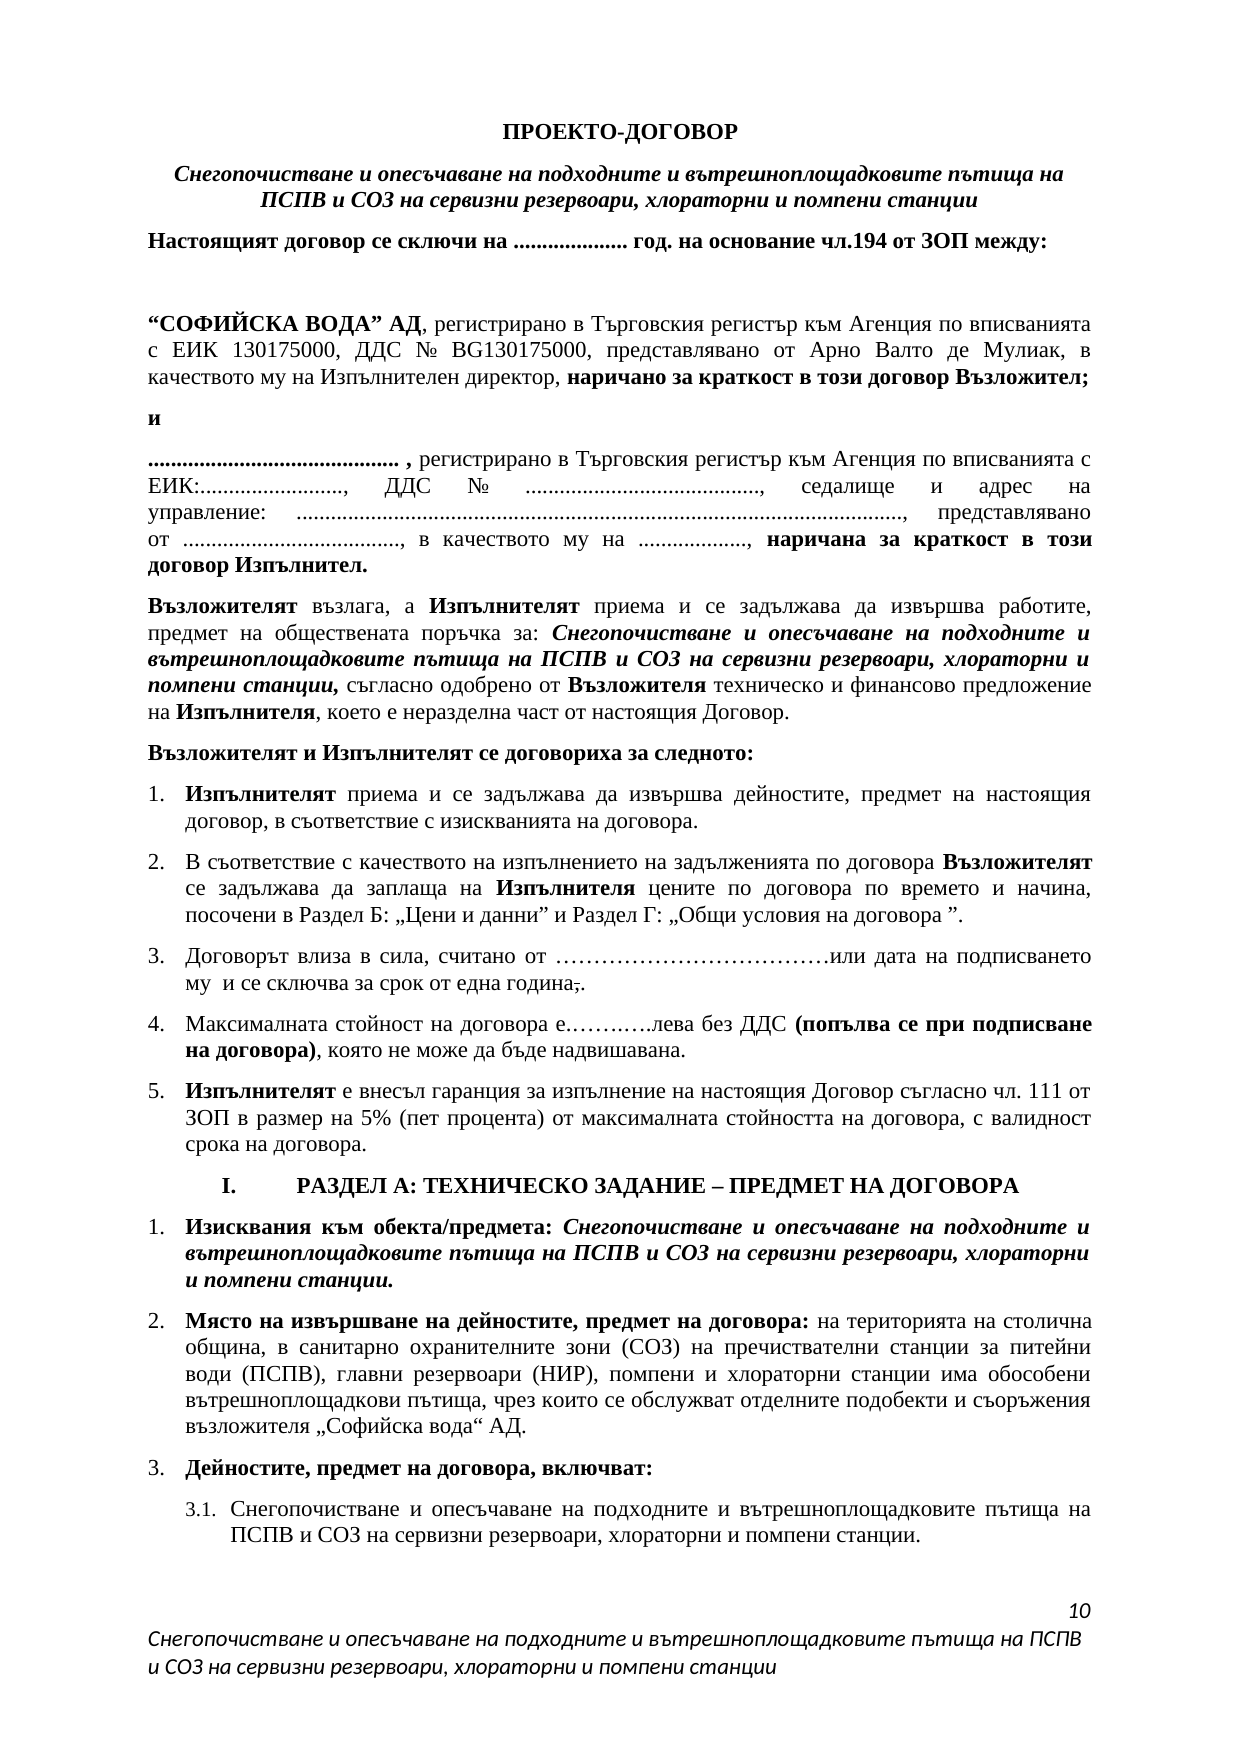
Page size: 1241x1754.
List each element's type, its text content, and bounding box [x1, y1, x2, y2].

list Дейностите, предмет на договора, включват: [148, 1454, 1092, 1480]
text ПРОЕКТО-ДОГОВОР [148, 118, 1092, 145]
text Снегопочистване и опесъчаване на подходните и вътрешноплощадковите пътища на ПСПВ и СОЗ на сервизни резервоари, хлораторни и помпени станции [148, 160, 1092, 212]
text и [148, 404, 1092, 431]
list Място на извършване на дейностите, предмет на договора: на територията на столична община, в санитарно охранителните зони (СОЗ) на пречиствателни станции за питейни води (ПСПВ), главни резервоари (НИР), помпени и хлораторни станции има обособени вътрешноплощадкови пътища, чрез които се обслужват отделните подобекти и съоръжения възложителя „Софийска вода“ АД. [148, 1307, 1092, 1439]
text Възложителят и Изпълнителят се договориха за следното: [148, 739, 1092, 765]
list Снегопочистване и опесъчаване на подходните и вътрешноплощадковите пътища на ПСПВ и СОЗ на сервизни резервоари, хлораторни и помпени станции. [185, 1495, 1092, 1548]
text Възложителят възлага, а Изпълнителят приема и се задължава да извършва работите, предмет на обществената поръчка за: Снегопочистване и опесъчаване на подходните и вътрешноплощадковите пътища на ПСПВ и СОЗ на сервизни резервоари, хлораторни и помпени станции, съгласно одобрено от Възложителя техническо и финансово предложение на Изпълнителя, което е неразделна част от настоящия Договор. [148, 592, 1092, 724]
list В съответствие с качеството на изпълнението на задълженията по договора Възложителят се задължава да заплаща на Изпълнителя цените по договора по времето и начина, посочени в Раздел Б: „Цени и данни” и Раздел Г: „Общи условия на договора ”. [148, 848, 1092, 927]
list Изпълнителят е внесъл гаранция за изпълнение на настоящия Договор съгласно чл. 111 от ЗОП в размер на 5% (пет процента) от максималната стойността на договора, с валидност срока на договора. [148, 1078, 1092, 1157]
text “СОФИЙСКА ВОДА” АД, регистрирано в Търговския регистър към Агенция по вписванията с ЕИК 130175000, ДДС № BG130175000, представлявано от Арно Валто де Мулиак, в качеството му на Изпълнителен директор, наричано за краткост в този договор Възложител; [148, 310, 1092, 389]
list Максималната стойност на договора е.…….….лева без ДДС (попълва се при подписване на договора), която не може да бъде надвишавана. [148, 1010, 1092, 1063]
list РАЗДЕЛ А: ТЕХНИЧЕСКО ЗАДАНИЕ – ПРЕДМЕТ НА ДОГОВОРА [221, 1172, 1092, 1198]
list Договорът влиза в сила, считано от ………………………………или дата на подписването му и се сключва за срок от една година,. [148, 942, 1092, 995]
list Изпълнителят приема и се задължава да извършва дейностите, предмет на настоящия договор, в съответствие с изискванията на договора. [148, 780, 1092, 833]
list Изисквания към обекта/предмета: Снегопочистване и опесъчаване на подходните и вътрешноплощадковите пътища на ПСПВ и СОЗ на сервизни резервоари, хлораторни и помпени станции. [148, 1213, 1092, 1292]
text ............................................ , регистрирано в Търговския регистър към Агенция по вписванията с ЕИК:........................., ДДС № ........................................., седалище и адрес на управление: .........................................................................................................., представлявано от ......................................, в качеството му на ..................., наричана за краткост в този договор Изпълнител. [148, 446, 1092, 577]
text Настоящият договор се сключи на .................... год. на основание чл.194 от ЗОП между: [148, 227, 1092, 254]
